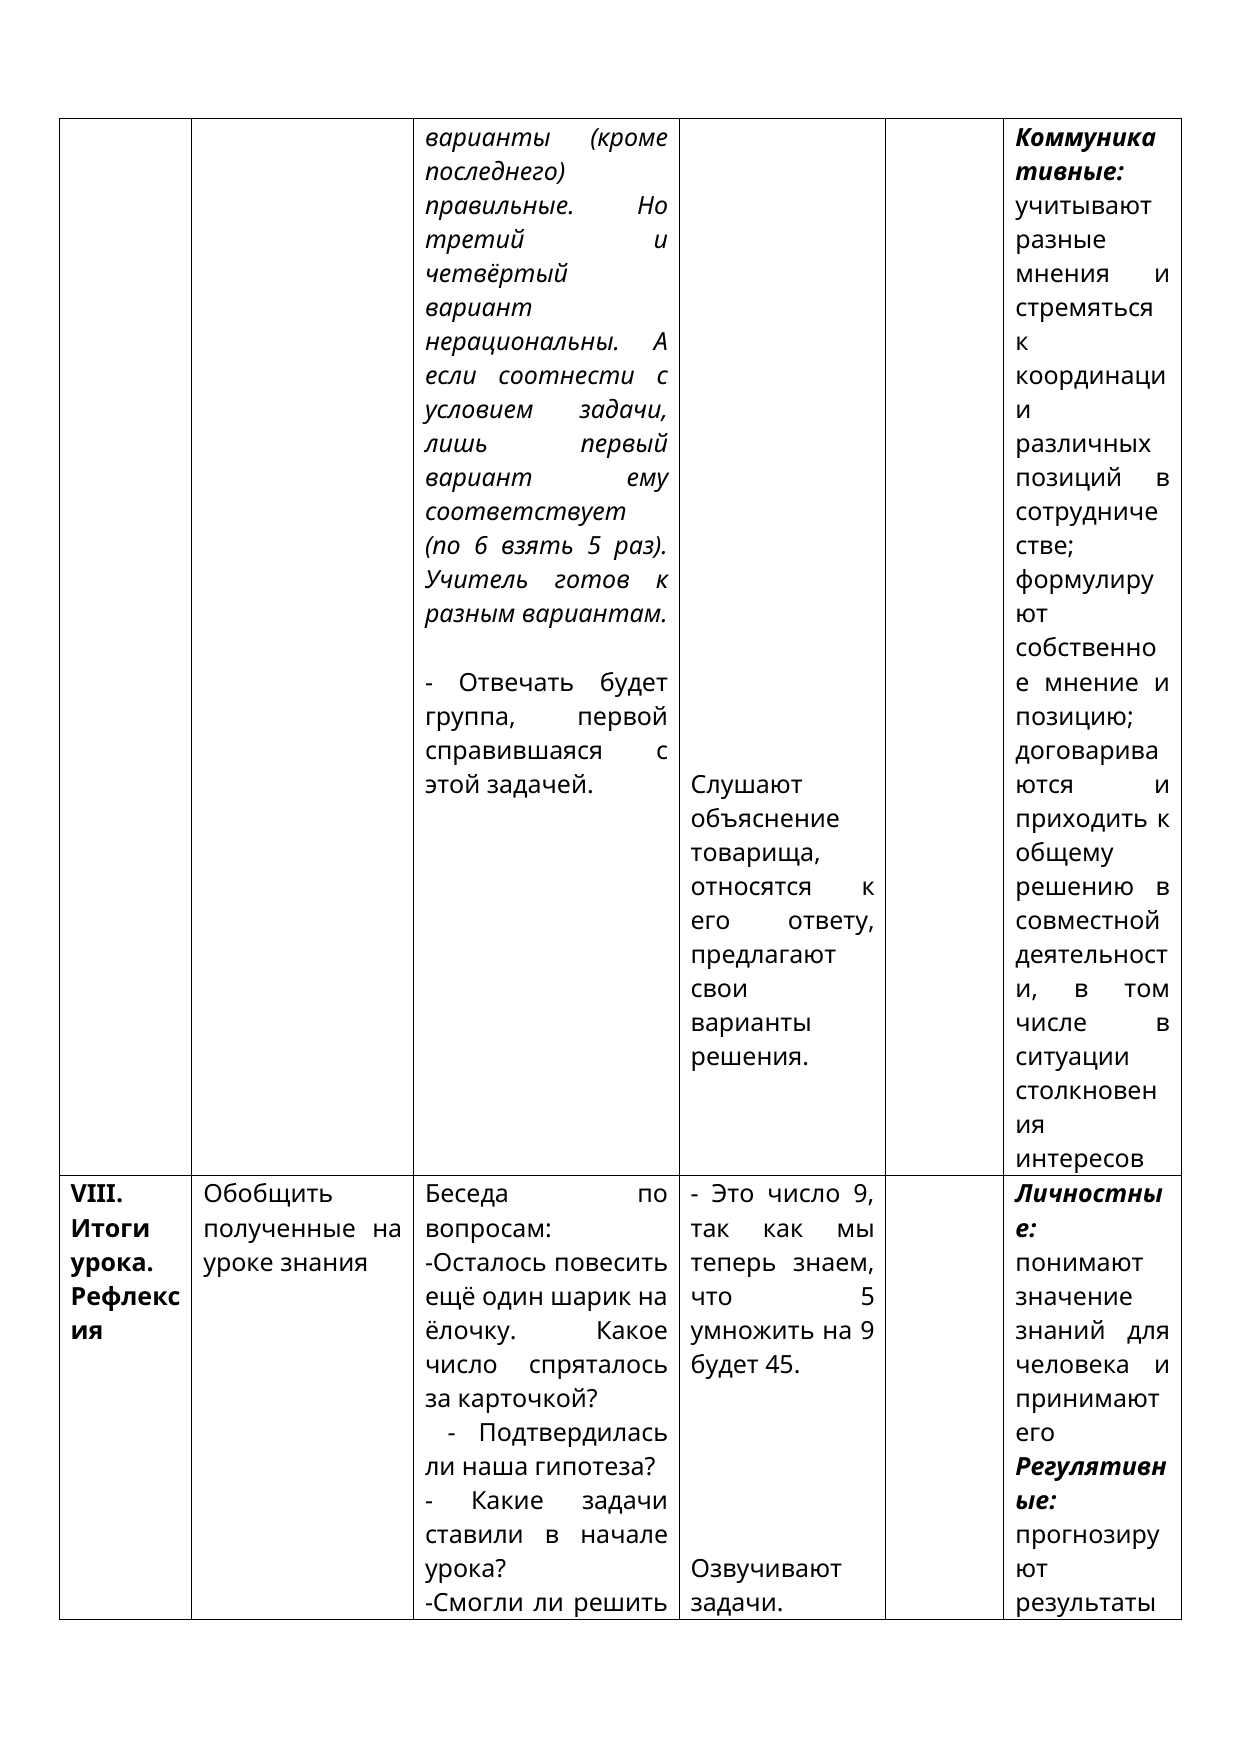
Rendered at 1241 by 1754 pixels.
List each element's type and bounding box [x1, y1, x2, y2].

table_cell [192, 119, 413, 1175]
table_cell [1004, 1176, 1181, 1619]
table_cell [886, 119, 1003, 1175]
table_cell [414, 119, 679, 1175]
table_cell [1004, 119, 1181, 1175]
table_cell [680, 119, 885, 1175]
table_cell [60, 1176, 191, 1619]
table_cell [60, 119, 191, 1175]
table_cell [192, 1176, 413, 1619]
table_cell [680, 1176, 885, 1619]
table_cell [886, 1176, 1003, 1619]
table_cell [414, 1176, 679, 1619]
